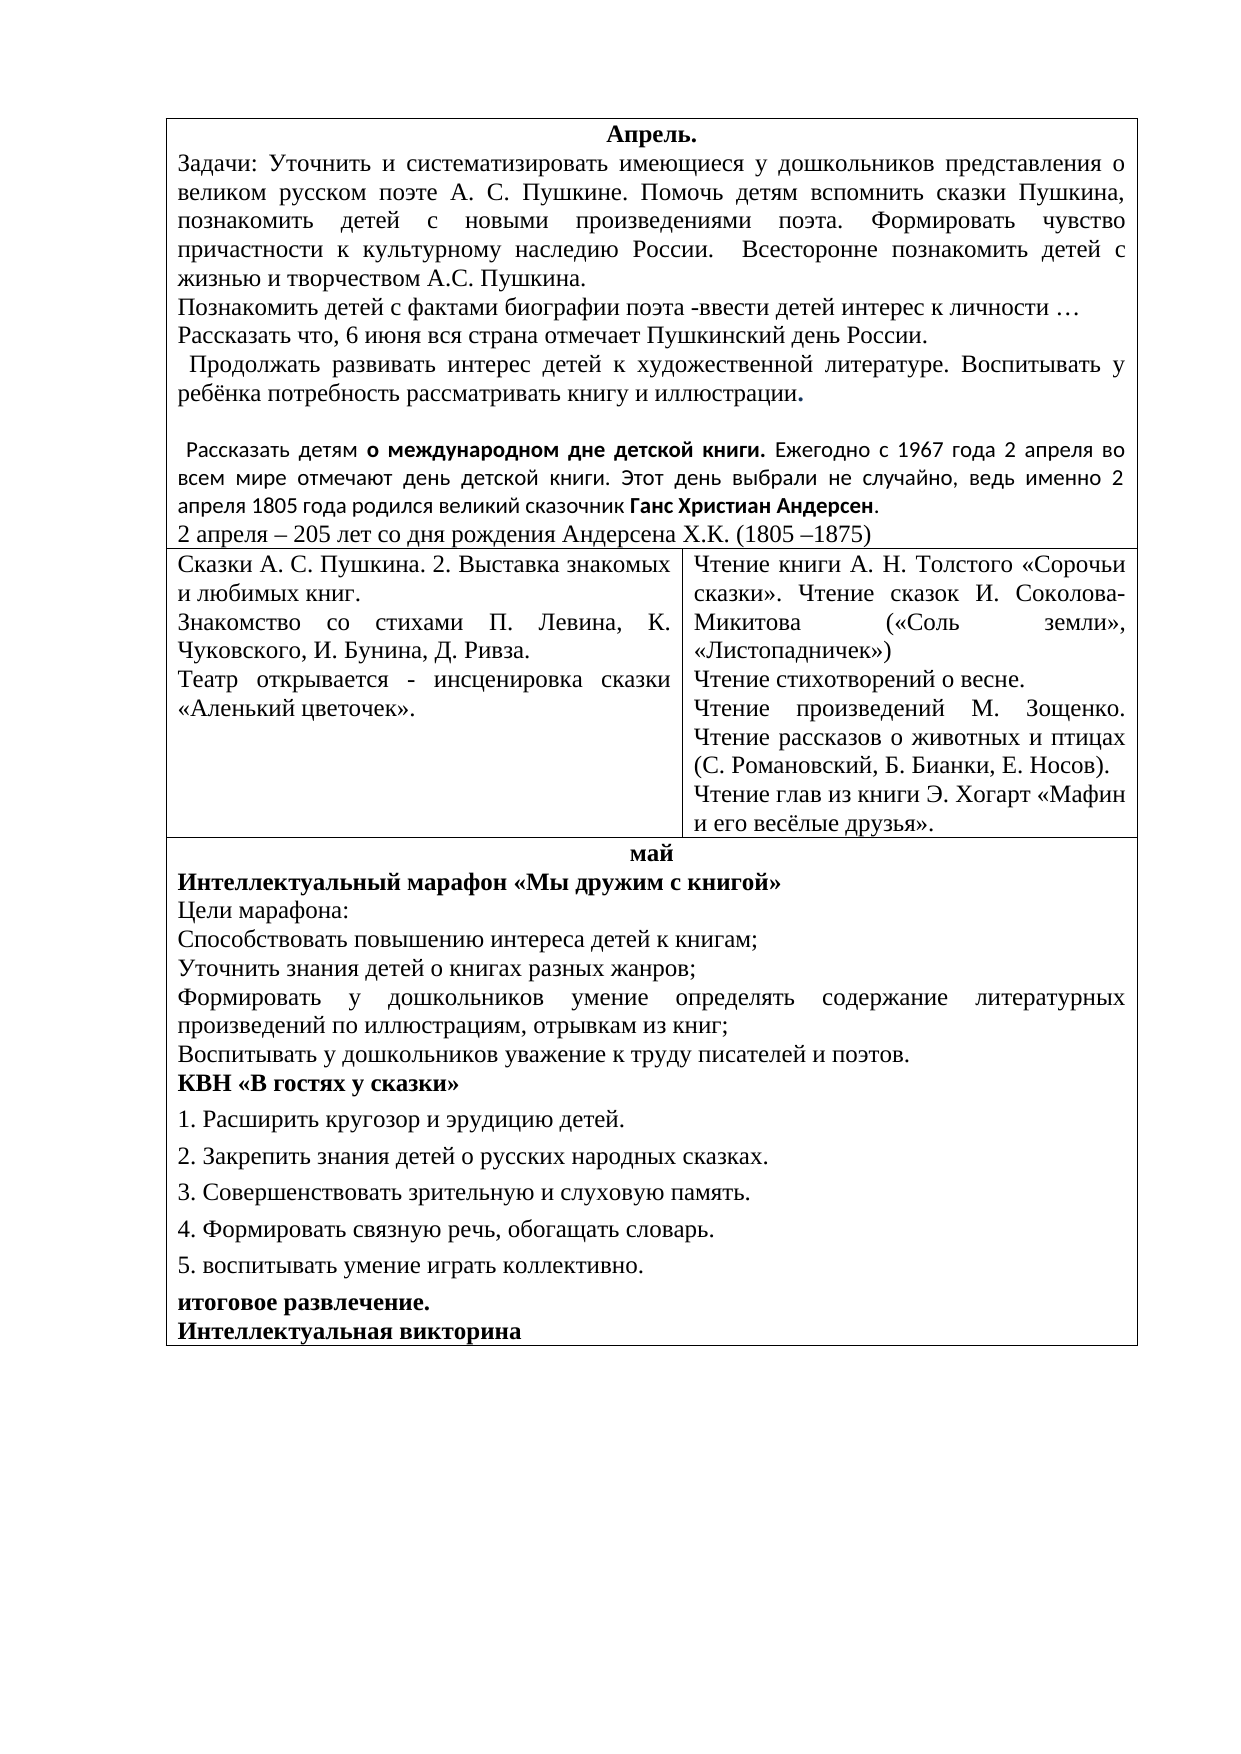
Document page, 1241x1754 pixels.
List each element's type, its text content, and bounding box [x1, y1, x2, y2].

table_cell Апрель. Задачи: Уточнить и систематизировать имеющиеся у дошкольников представления о великом русском поэте А. С. Пушкине. Помочь детям вспомнить сказки Пушкина, познакомить детей с новыми произведениями поэта. Формировать чувство причастности к культурному наследию России. Всесторонне познакомить детей с жизнью и творчеством А.С. Пушкина. Познакомить детей с фактами биографии поэта -ввести детей интерес к личности … Рассказать что, 6 июня вся страна отмечает Пушкинский день России. Продолжать развивать интерес детей к художественной литературе. Воспитывать у ребёнка потребность рассматривать книгу и иллюстрации. Рассказать детям о международном дне детской книги. Ежегодно с 1967 года 2 апреля во всем мире отмечают день детской книги. Этот день выбрали не случайно, ведь именно 2 апреля 1805 года родился великий сказочник Ганс Христиан Андерсен. 2 апреля – 205 лет со дня рождения Андерсена Х.К. (1805 –1875) [167, 119, 1137, 548]
table_cell май Интеллектуальный марафон «Мы дружим с книгой» Цели марафона: Способствовать повышению интереса детей к книгам; Уточнить знания детей о книгах разных жанров; Формировать у дошкольников умение определять содержание литературных произведений по иллюстрациям, отрывкам из книг; Воспитывать у дошкольников уважение к труду писателей и поэтов. КВН «В гостях у сказки» 1. Расширить кругозор и эрудицию детей. 2. Закрепить знания детей о русских народных сказках. 3. Совершенствовать зрительную и слуховую память. 4. Формировать связную речь, обогащать словарь. 5. воспитывать умение играть коллективно. итоговое развлечение. Интеллектуальная викторина [167, 838, 1137, 1345]
table_cell Сказки А. С. Пушкина. 2. Выставка знакомых и любимых книг. Знакомство со стихами П. Левина, К. Чуковского, И. Бунина, Д. Ривза. Театр открывается - инсценировка сказки «Аленький цветочек». [167, 549, 682, 837]
table_cell Чтение книги А. Н. Толстого «Сорочьи сказки». Чтение сказок И. Соколова-Микитова («Соль земли», «Листопадничек») Чтение стихотворений о весне. Чтение произведений М. Зощенко. Чтение рассказов о животных и птицах (С. Романовский, Б. Бианки, Е. Носов). Чтение глав из книги Э. Хогарт «Мафин и его весёлые друзья». [683, 549, 1137, 837]
